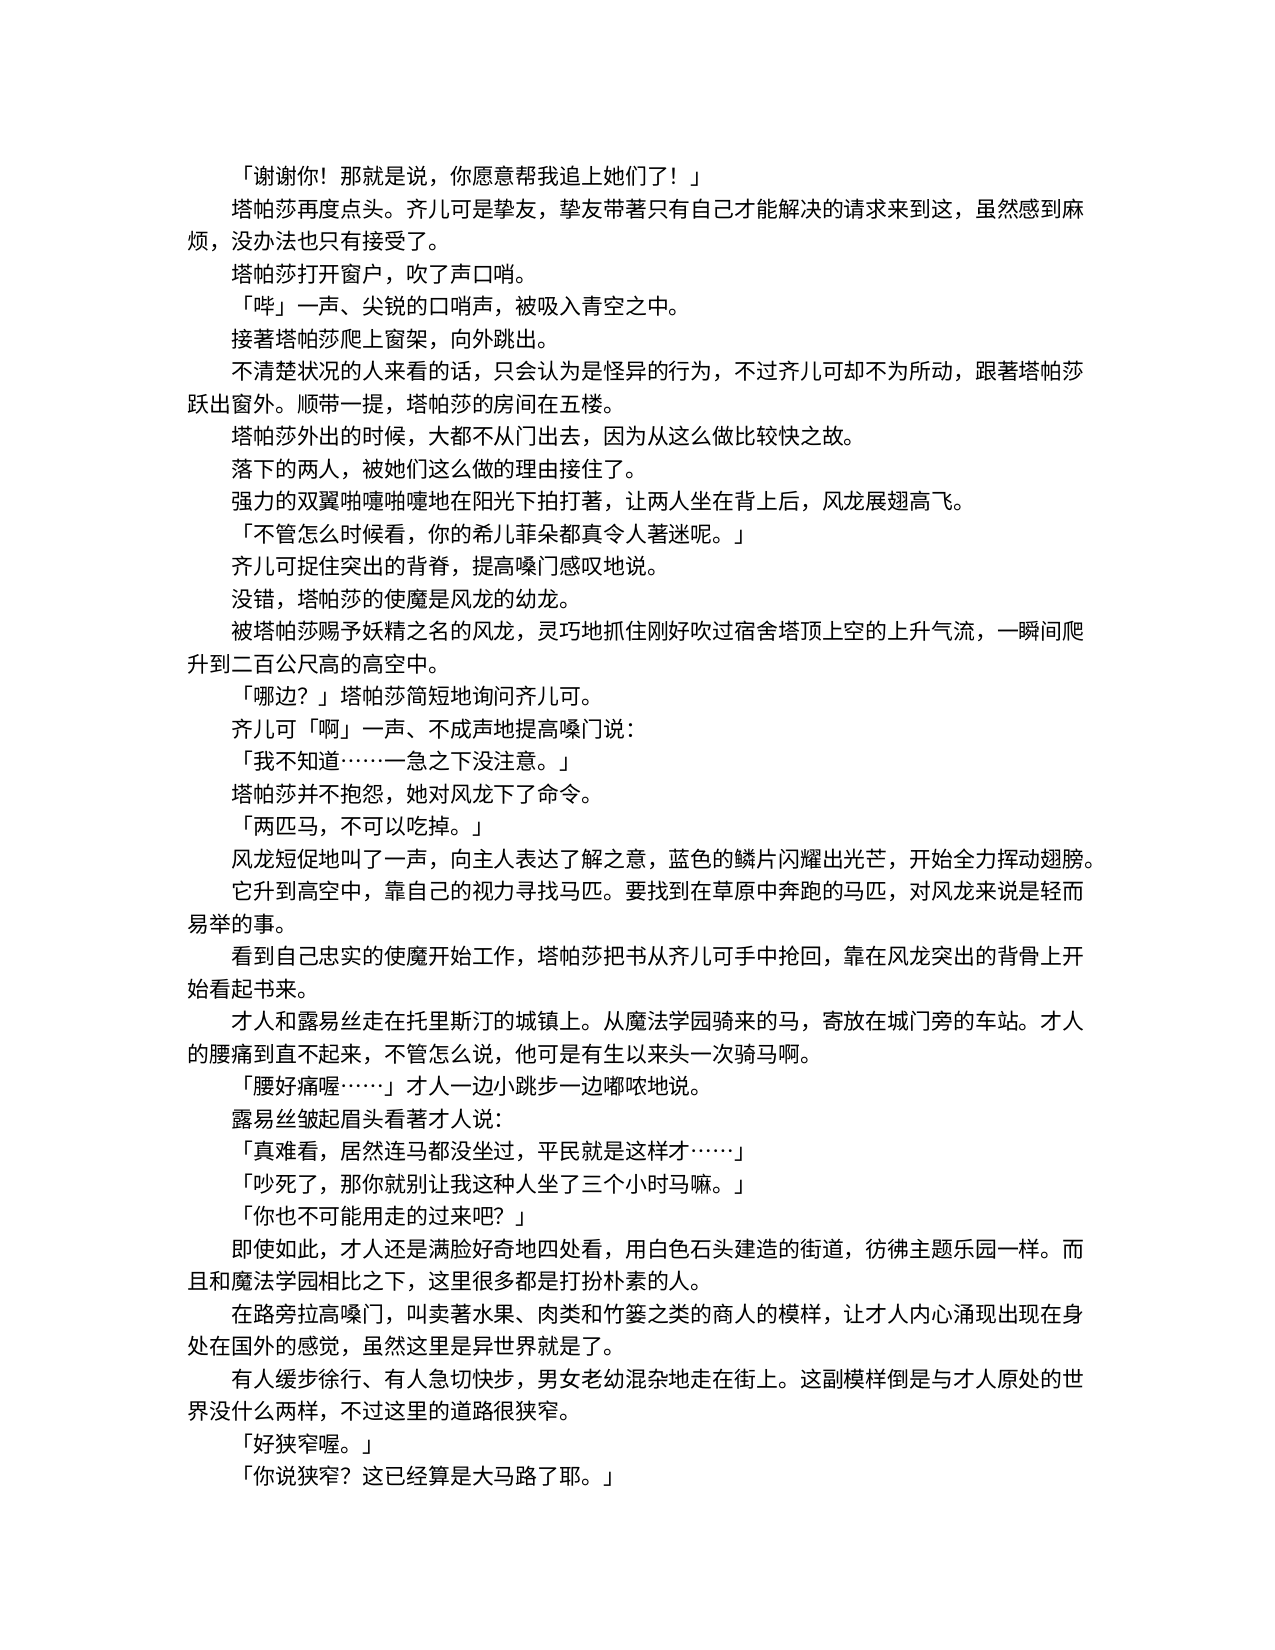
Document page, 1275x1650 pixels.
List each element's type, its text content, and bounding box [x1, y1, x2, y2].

text 「你说狭窄？这已经算是大马路了耶。」 [187, 1459, 1087, 1491]
text 「哪边？」塔帕莎简短地询问齐儿可。 [187, 679, 1087, 711]
text 「好狭窄喔。」 [187, 1426, 1087, 1459]
text 「谢谢你！那就是说，你愿意帮我追上她们了！」 [187, 159, 1087, 191]
text 「你也不可能用走的过来吧？」 [187, 1199, 1087, 1231]
text 看到自己忠实的使魔开始工作，塔帕莎把书从齐儿可手中抢回，靠在风龙突出的背骨上开始看起书来。 [187, 939, 1087, 1004]
text 才人和露易丝走在托里斯汀的城镇上。从魔法学园骑来的马，寄放在城门旁的车站。才人的腰痛到直不起来，不管怎么说，他可是有生以来头一次骑马啊。 [187, 1004, 1087, 1069]
text 「我不知道……一急之下没注意。」 [187, 744, 1087, 776]
text 即使如此，才人还是满脸好奇地四处看，用白色石头建造的街道，彷彿主题乐园一样。而且和魔法学园相比之下，这里很多都是打扮朴素的人。 [187, 1231, 1087, 1296]
text 没错，塔帕莎的使魔是风龙的幼龙。 [187, 581, 1087, 614]
text 被塔帕莎赐予妖精之名的风龙，灵巧地抓住刚好吹过宿舍塔顶上空的上升气流，一瞬间爬升到二百公尺高的高空中。 [187, 614, 1087, 679]
text 齐儿可「啊」一声、不成声地提高嗓门说： [187, 711, 1087, 744]
text 「哔」一声、尖锐的口哨声，被吸入青空之中。 [187, 289, 1087, 321]
text 接著塔帕莎爬上窗架，向外跳出。 [187, 321, 1087, 354]
text 「两匹马，不可以吃掉。」 [187, 809, 1087, 841]
text 不清楚状况的人来看的话，只会认为是怪异的行为，不过齐儿可却不为所动，跟著塔帕莎跃出窗外。顺带一提，塔帕莎的房间在五楼。 [187, 354, 1087, 419]
text 「不管怎么时候看，你的希儿菲朵都真令人著迷呢。」 [187, 516, 1087, 549]
text 有人缓步徐行、有人急切快步，男女老幼混杂地走在街上。这副模样倒是与才人原处的世界没什么两样，不过这里的道路很狭窄。 [187, 1361, 1087, 1426]
text 「吵死了，那你就别让我这种人坐了三个小时马嘛。」 [187, 1166, 1087, 1199]
text 强力的双翼啪嚏啪嚏地在阳光下拍打著，让两人坐在背上后，风龙展翅高飞。 [187, 484, 1087, 516]
text 塔帕莎打开窗户，吹了声口哨。 [187, 256, 1087, 289]
text 塔帕莎外出的时候，大都不从门出去，因为从这么做比较快之故。 [187, 419, 1087, 451]
text 「真难看，居然连马都没坐过，平民就是这样才……」 [187, 1134, 1087, 1166]
text 落下的两人，被她们这么做的理由接住了。 [187, 451, 1087, 484]
text 它升到高空中，靠自己的视力寻找马匹。要找到在草原中奔跑的马匹，对风龙来说是轻而易举的事。 [187, 874, 1087, 939]
text 塔帕莎并不抱怨，她对风龙下了命令。 [187, 776, 1087, 809]
text 露易丝皱起眉头看著才人说： [187, 1101, 1087, 1134]
text 齐儿可捉住突出的背脊，提高嗓门感叹地说。 [187, 549, 1087, 581]
text 在路旁拉高嗓门，叫卖著水果、肉类和竹篓之类的商人的模样，让才人内心涌现出现在身处在国外的感觉，虽然这里是异世界就是了。 [187, 1296, 1087, 1361]
text 风龙短促地叫了一声，向主人表达了解之意，蓝色的鳞片闪耀出光芒，开始全力挥动翅膀。 [187, 841, 1087, 874]
text 塔帕莎再度点头。齐儿可是挚友，挚友带著只有自己才能解决的请求来到这，虽然感到麻烦，没办法也只有接受了。 [187, 191, 1087, 256]
text 「腰好痛喔……」才人一边小跳步一边嘟哝地说。 [187, 1069, 1087, 1101]
